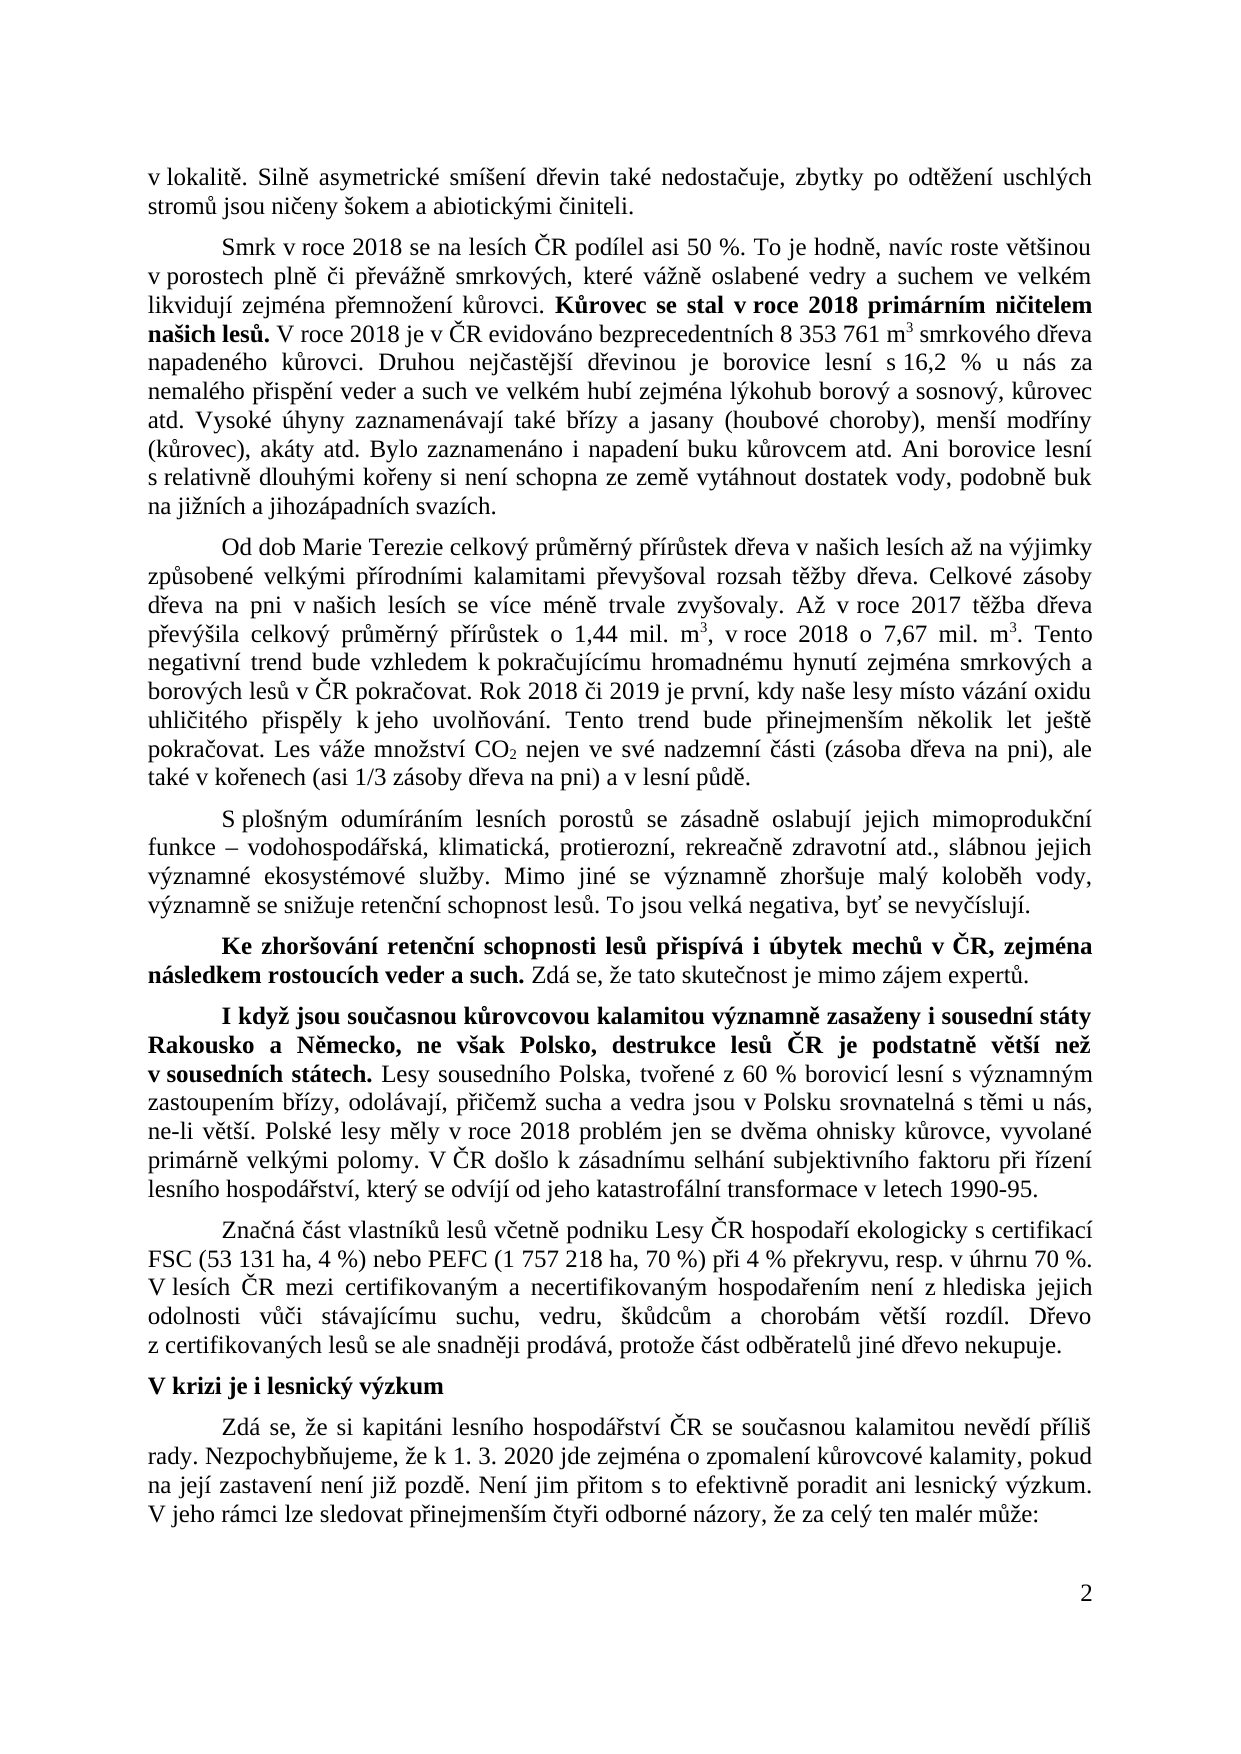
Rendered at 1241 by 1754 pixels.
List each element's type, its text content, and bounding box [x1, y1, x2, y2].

text Značná část vlastníků lesů včetně podniku Lesy ČR hospodaří ekologicky s certifikací FSC (53 131 ha, 4 %) nebo PEFC (1 757 218 ha, 70 %) při 4 % překryvu, resp. v úhrnu 70 %. V lesích ČR mezi certifikovaným a necertifikovaným hospodařením není z hlediska jejich odolnosti vůči stávajícímu suchu, vedru, škůdcům a chorobám větší rozdíl. Dřevo z certifikovaných lesů se ale snadněji prodává, protože část odběratelů jiné dřevo nekupuje. [148, 1215, 1093, 1359]
text Ke zhoršování retenční schopnosti lesů přispívá i úbytek mechů v ČR, zejména následkem rostoucích veder a such. Zdá se, že tato skutečnost je mimo zájem expertů. [148, 931, 1093, 989]
text V krizi je i lesnický výzkum [148, 1371, 1093, 1400]
text S plošným odumíráním lesních porostů se zásadně oslabují jejich mimoprodukční funkce – vodohospodářská, klimatická, protierozní, rekreačně zdravotní atd., slábnou jejich významné ekosystémové služby. Mimo jiné se významně zhoršuje malý koloběh vody, významně se snižuje retenční schopnost lesů. To jsou velká negativa, byť se nevyčíslují. [148, 804, 1093, 919]
text Smrk v roce 2018 se na lesích ČR podílel asi 50 %. To je hodně, navíc roste většinou v porostech plně či převážně smrkových, které vážně oslabené vedry a suchem ve velkém likvidují zejména přemnožení kůrovci. Kůrovec se stal v roce 2018 primárním ničitelem našich lesů. V roce 2018 je v ČR evidováno bezprecedentních 8 353 761 m3 smrkového dřeva napadeného kůrovci. Druhou nejčastější dřevinou je borovice lesní s 16,2 % u nás za nemalého přispění veder a such ve velkém hubí zejména lýkohub borový a sosnový, kůrovec atd. Vysoké úhyny zaznamenávají také břízy a jasany (houbové choroby), menší modříny (kůrovec), akáty atd. Bylo zaznamenáno i napadení buku kůrovcem atd. Ani borovice lesní s relativně dlouhými kořeny si není schopna ze země vytáhnout dostatek vody, podobně buk na jižních a jihozápadních svazích. [148, 232, 1093, 520]
text Zdá se, že si kapitáni lesního hospodářství ČR se současnou kalamitou nevědí příliš rady. Nezpochybňujeme, že k 1. 3. 2020 jde zejména o zpomalení kůrovcové kalamity, pokud na její zastavení není již pozdě. Není jim přitom s to efektivně poradit ani lesnický výzkum. V jeho rámci lze sledovat přinejmenším čtyři odborné názory, že za celý ten malér může: [148, 1412, 1093, 1527]
text Od dob Marie Terezie celkový průměrný přírůstek dřeva v našich lesích až na výjimky způsobené velkými přírodními kalamitami převyšoval rozsah těžby dřeva. Celkové zásoby dřeva na pni v našich lesích se více méně trvale zvyšovaly. Až v roce 2017 těžba dřeva převýšila celkový průměrný přírůstek o 1,44 mil. m3, v roce 2018 o 7,67 mil. m3. Tento negativní trend bude vzhledem k pokračujícímu hromadnému hynutí zejména smrkových a borových lesů v ČR pokračovat. Rok 2018 či 2019 je první, kdy naše lesy místo vázání oxidu uhličitého přispěly k jeho uvolňování. Tento trend bude přinejmenším několik let ještě pokračovat. Les váže množství CO2 nejen ve své nadzemní části (zásoba dřeva na pni), ale také v kořenech (asi 1/3 zásoby dřeva na pni) a v lesní půdě. [148, 532, 1093, 791]
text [148, 162, 1093, 220]
text I když jsou současnou kůrovcovou kalamitou významně zasaženy i sousední státy Rakousko a Německo, ne však Polsko, destrukce lesů ČR je podstatně větší než v sousedních státech. Lesy sousedního Polska, tvořené z 60 % borovicí lesní s významným zastoupením břízy, odolávají, přičemž sucha a vedra jsou v Polsku srovnatelná s těmi u nás, ne-li větší. Polské lesy měly v roce 2018 problém jen se dvěma ohnisky kůrovce, vyvolané primárně velkými polomy. V ČR došlo k zásadnímu selhání subjektivního faktoru při řízení lesního hospodářství, který se odvíjí od jeho katastrofální transformace v letech 1990-95. [148, 1001, 1093, 1202]
